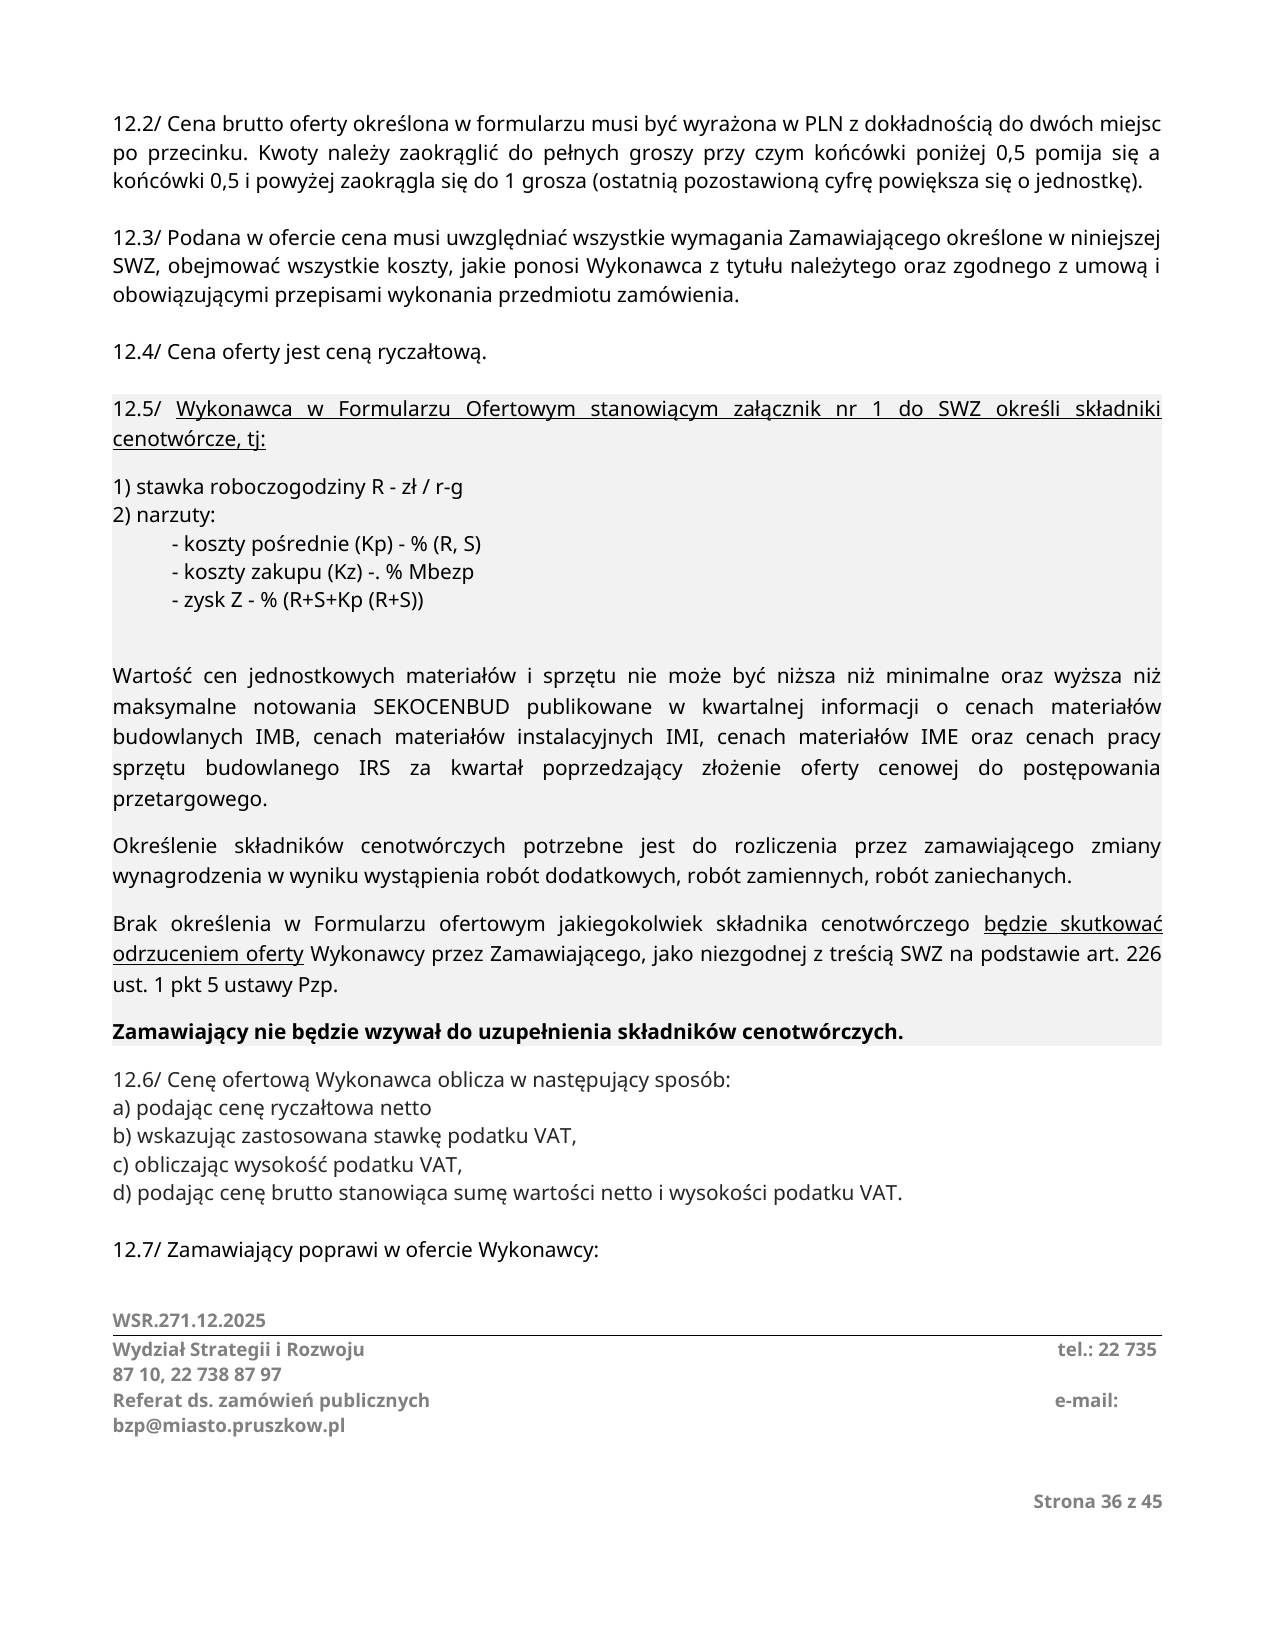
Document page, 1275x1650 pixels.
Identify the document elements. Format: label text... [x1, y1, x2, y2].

text 12.6/ Cenę ofertową Wykonawca oblicza w następujący sposób: [112, 1065, 1162, 1093]
text 12.7/ Zamawiający poprawi w ofercie Wykonawcy: [112, 1235, 1162, 1264]
text 2) narzuty: - koszty pośrednie (Kp) - % (R, S) - koszty zakupu (Kz) -. % Mbezp - zysk Z - % (R+S+Kp (R+S)) [112, 500, 1162, 614]
text 12.2/ Cena brutto oferty określona w formularzu musi być wyrażona w PLN z dokładnością do dwóch miejsc po przecinku. Kwoty należy zaokrąglić do pełnych groszy przy czym końcówki poniżej 0,5 pomija się a końcówki 0,5 i powyżej zaokrągla się do 1 grosza (ostatnią pozostawioną cyfrę powiększa się o jednostkę). [112, 109, 1162, 195]
text Określenie składników cenotwórczych potrzebne jest do rozliczenia przez zamawiającego zmiany wynagrodzenia w wyniku wystąpienia robót dodatkowych, robót zamiennych, robót zaniechanych. [112, 831, 1162, 890]
text 1) stawka roboczogodziny R - zł / r-g [112, 472, 1162, 500]
text a) podając cenę ryczałtowa netto [112, 1093, 1162, 1122]
text d) podając cenę brutto stanowiąca sumę wartości netto i wysokości podatku VAT. [112, 1178, 1162, 1207]
text Brak określenia w Formularzu ofertowym jakiegokolwiek składnika cenotwórczego będzie skutkować odrzuceniem oferty Wykonawcy przez Zamawiającego, jako niezgodnej z treścią SWZ na podstawie art. 226 ust. 1 pkt 5 ustawy Pzp. [112, 909, 1162, 999]
text 12.4/ Cena oferty jest ceną ryczałtową. [112, 337, 1162, 365]
text Zamawiający nie będzie wzywał do uzupełnienia składników cenotwórczych. [112, 1017, 1162, 1046]
text Wartość cen jednostkowych materiałów i sprzętu nie może być niższa niż minimalne oraz wyższa niż maksymalne notowania SEKOCENBUD publikowane w kwartalnej informacji o cenach materiałów budowlanych IMB, cenach materiałów instalacyjnych IMI, cenach materiałów IME oraz cenach pracy sprzętu budowlanego IRS za kwartał poprzedzający złożenie oferty cenowej do postępowania przetargowego. [112, 661, 1162, 812]
text 12.5/ Wykonawca w Formularzu Ofertowym stanowiącym załącznik nr 1 do SWZ określi składniki cenotwórcze, tj: [112, 394, 1162, 453]
text 12.3/ Podana w ofercie cena musi uwzględniać wszystkie wymagania Zamawiającego określone w niniejszej SWZ, obejmować wszystkie koszty, jakie ponosi Wykonawca z tytułu należytego oraz zgodnego z umową i obowiązującymi przepisami wykonania przedmiotu zamówienia. [112, 223, 1162, 308]
text c) obliczając wysokość podatku VAT, [112, 1150, 1162, 1178]
text b) wskazując zastosowana stawkę podatku VAT, [112, 1122, 1162, 1150]
